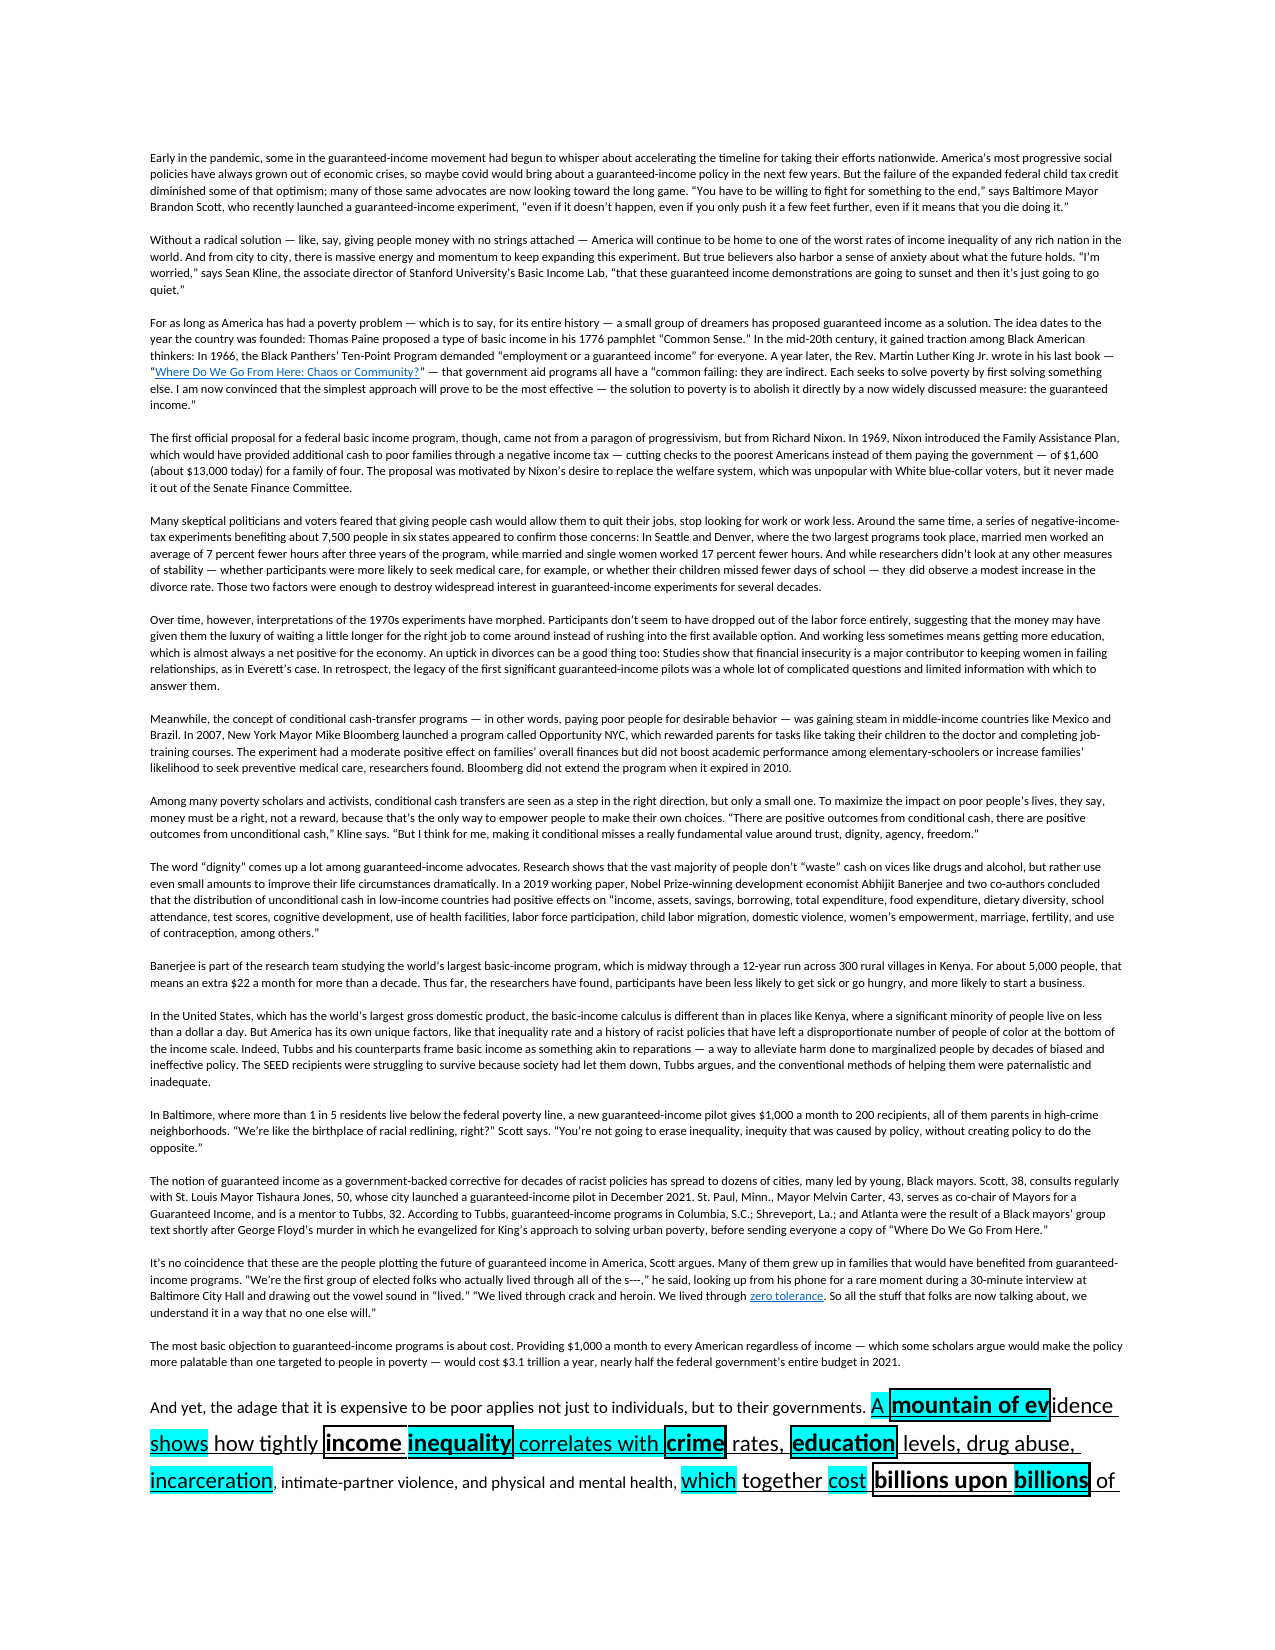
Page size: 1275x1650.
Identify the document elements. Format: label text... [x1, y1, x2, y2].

text Banerjee is part of the research team studying the world’s largest basic-income program, which is midway through a 12-year run across 300 rural villages in Kenya. For about 5,000 people, that means an extra $22 a month for more than a decade. Thus far, the researchers have found, participants have been less likely to get sick or go hungry, and more likely to start a business. [150, 958, 1125, 990]
text Many skeptical politicians and voters feared that giving people cash would allow them to quit their jobs, stop looking for work or work less. Around the same time, a series of negative-income-tax experiments benefiting about 7,500 people in six states appeared to confirm those concerns: In Seattle and Denver, where the two largest programs took place, married men worked an average of 7 percent fewer hours after three years of the program, while married and single women worked 17 percent fewer hours. And while researchers didn’t look at any other measures of stability — whether participants were more likely to seek medical care, for example, or whether their children missed fewer days of school — they did observe a modest increase in the divorce rate. Those two factors were enough to destroy widespread interest in guaranteed-income experiments for several decades. [150, 513, 1125, 594]
text In the United States, which has the world’s largest gross domestic product, the basic-income calculus is different than in places like Kenya, where a significant minority of people live on less than a dollar a day. But America has its own unique factors, like that inequality rate and a history of racist policies that have left a disproportionate number of people of color at the bottom of the income scale. Indeed, Tubbs and his counterparts frame basic income as something akin to reparations — a way to alleviate harm done to marginalized people by decades of biased and ineffective policy. The SEED recipients were struggling to survive because society had let them down, Tubbs argues, and the conventional methods of helping them were paternalistic and inadequate. [150, 1008, 1125, 1089]
text Without a radical solution — like, say, giving people money with no strings attached — America will continue to be home to one of the worst rates of income inequality of any rich nation in the world. And from city to city, there is massive energy and momentum to keep expanding this experiment. But true believers also harbor a sense of anxiety about what the future holds. “I’m worried,” says Sean Kline, the associate director of Stanford University’s Basic Income Lab, “that these guaranteed income demonstrations are going to sunset and then it’s just going to go quiet.” [150, 232, 1125, 297]
text In Baltimore, where more than 1 in 5 residents live below the federal poverty line, a new guaranteed-income pilot gives $1,000 a month to 200 recipients, all of them parents in high-crime neighborhoods. “We’re like the birthplace of racial redlining, right?” Scott says. “You’re not going to erase inequality, inequity that was caused by policy, without creating policy to do the opposite.” [150, 1107, 1125, 1155]
text The word “dignity” comes up a lot among guaranteed-income advocates. Research shows that the vast majority of people don’t “waste” cash on vices like drugs and alcohol, but rather use even small amounts to improve their life circumstances dramatically. In a 2019 working paper, Nobel Prize-winning development economist Abhijit Banerjee and two co-authors concluded that the distribution of unconditional cash in low-income countries had positive effects on “income, assets, savings, borrowing, total expenditure, food expenditure, dietary diversity, school attendance, test scores, cognitive development, use of health facilities, labor force participation, child labor migration, domestic violence, women’s empowerment, marriage, fertility, and use of contraception, among others.” [150, 859, 1125, 941]
text Among many poverty scholars and activists, conditional cash transfers are seen as a step in the right direction, but only a small one. To maximize the impact on poor people’s lives, they say, money must be a right, not a reward, because that’s the only way to empower people to make their own choices. “There are positive outcomes from conditional cash, there are positive outcomes from unconditional cash,” Kline says. “But I think for me, making it conditional misses a really fundamental value around trust, dignity, agency, freedom.” [150, 793, 1125, 842]
text Early in the pandemic, some in the guaranteed-income movement had begun to whisper about accelerating the timeline for taking their efforts nationwide. America’s most progressive social policies have always grown out of economic crises, so maybe covid would bring about a guaranteed-income policy in the next few years. But the failure of the expanded federal child tax credit diminished some of that optimism; many of those same advocates are now looking toward the long game. “You have to be willing to fight for something to the end,” says Baltimore Mayor Brandon Scott, who recently launched a guaranteed-income experiment, “even if it doesn’t happen, even if you only push it a few feet further, even if it means that you die doing it.” [150, 150, 1125, 215]
text The notion of guaranteed income as a government-backed corrective for decades of racist policies has spread to dozens of cities, many led by young, Black mayors. Scott, 38, consults regularly with St. Louis Mayor Tishaura Jones, 50, whose city launched a guaranteed-income pilot in December 2021. St. Paul, Minn., Mayor Melvin Carter, 43, serves as co-chair of Mayors for a Guaranteed Income, and is a mentor to Tubbs, 32. According to Tubbs, guaranteed-income programs in Columbia, S.C.; Shreveport, La.; and Atlanta were the result of a Black mayors’ group text shortly after George Floyd’s murder in which he evangelized for King’s approach to solving urban poverty, before sending everyone a copy of “Where Do We Go From Here.” [150, 1173, 1125, 1238]
text Over time, however, interpretations of the 1970s experiments have morphed. Participants don’t seem to have dropped out of the labor force entirely, suggesting that the money may have given them the luxury of waiting a little longer for the right job to come around instead of rushing into the first available option. And working less sometimes means getting more education, which is almost always a net positive for the economy. An uptick in divorces can be a good thing too: Studies show that financial insecurity is a major contributor to keeping women in failing relationships, as in Everett’s case. In retrospect, the legacy of the first significant guaranteed-income pilots was a whole lot of complicated questions and limited information with which to answer them. [150, 612, 1125, 693]
text Meanwhile, the concept of conditional cash-transfer programs — in other words, paying poor people for desirable behavior — was gaining steam in middle-income countries like Mexico and Brazil. In 2007, New York Mayor Mike Bloomberg launched a program called Opportunity NYC, which rewarded parents for tasks like taking their children to the doctor and completing job-training courses. The experiment had a moderate positive effect on families’ overall finances but did not boost academic performance among elementary-schoolers or increase families’ likelihood to seek preventive medical care, researchers found. Bloomberg did not extend the program when it expired in 2010. [150, 711, 1125, 776]
text For as long as America has had a poverty problem — which is to say, for its entire history — a small group of dreamers has proposed guaranteed income as a solution. The idea dates to the year the country was founded: Thomas Paine proposed a type of basic income in his 1776 pamphlet “Common Sense.” In the mid-20th century, it gained traction among Black American thinkers: In 1966, the Black Panthers’ Ten-Point Program demanded “employment or a guaranteed income” for everyone. A year later, the Rev. Martin Luther King Jr. wrote in his last book — “Where Do We Go From Here: Chaos or Community?” — that government aid programs all have a “common failing: they are indirect. Each seeks to solve poverty by first solving something else. I am now convinced that the simplest approach will prove to be the most effective — the solution to poverty is to abolish it directly by a now widely discussed measure: the guaranteed income.” [150, 315, 1125, 413]
text The most basic objection to guaranteed-income programs is about cost. Providing $1,000 a month to every American regardless of income — which some scholars argue would make the policy more palatable than one targeted to people in poverty — would cost $3.1 trillion a year, nearly half the federal government’s entire budget in 2021. [150, 1338, 1125, 1370]
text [150, 1387, 1125, 1497]
text It’s no coincidence that these are the people plotting the future of guaranteed income in America, Scott argues. Many of them grew up in families that would have benefited from guaranteed-income programs. “We’re the first group of elected folks who actually lived through all of the s---,” he said, looking up from his phone for a rare moment during a 30-minute interview at Baltimore City Hall and drawing out the vowel sound in “lived.” “We lived through crack and heroin. We lived through zero tolerance. So all the stuff that folks are now talking about, we understand it in a way that no one else will.” [150, 1255, 1125, 1320]
text The first official proposal for a federal basic income program, though, came not from a paragon of progressivism, but from Richard Nixon. In 1969, Nixon introduced the Family Assistance Plan, which would have provided additional cash to poor families through a negative income tax — cutting checks to the poorest Americans instead of them paying the government — of $1,600 (about $13,000 today) for a family of four. The proposal was motivated by Nixon’s desire to replace the welfare system, which was unpopular with White blue-collar voters, but it never made it out of the Senate Finance Committee. [150, 430, 1125, 495]
